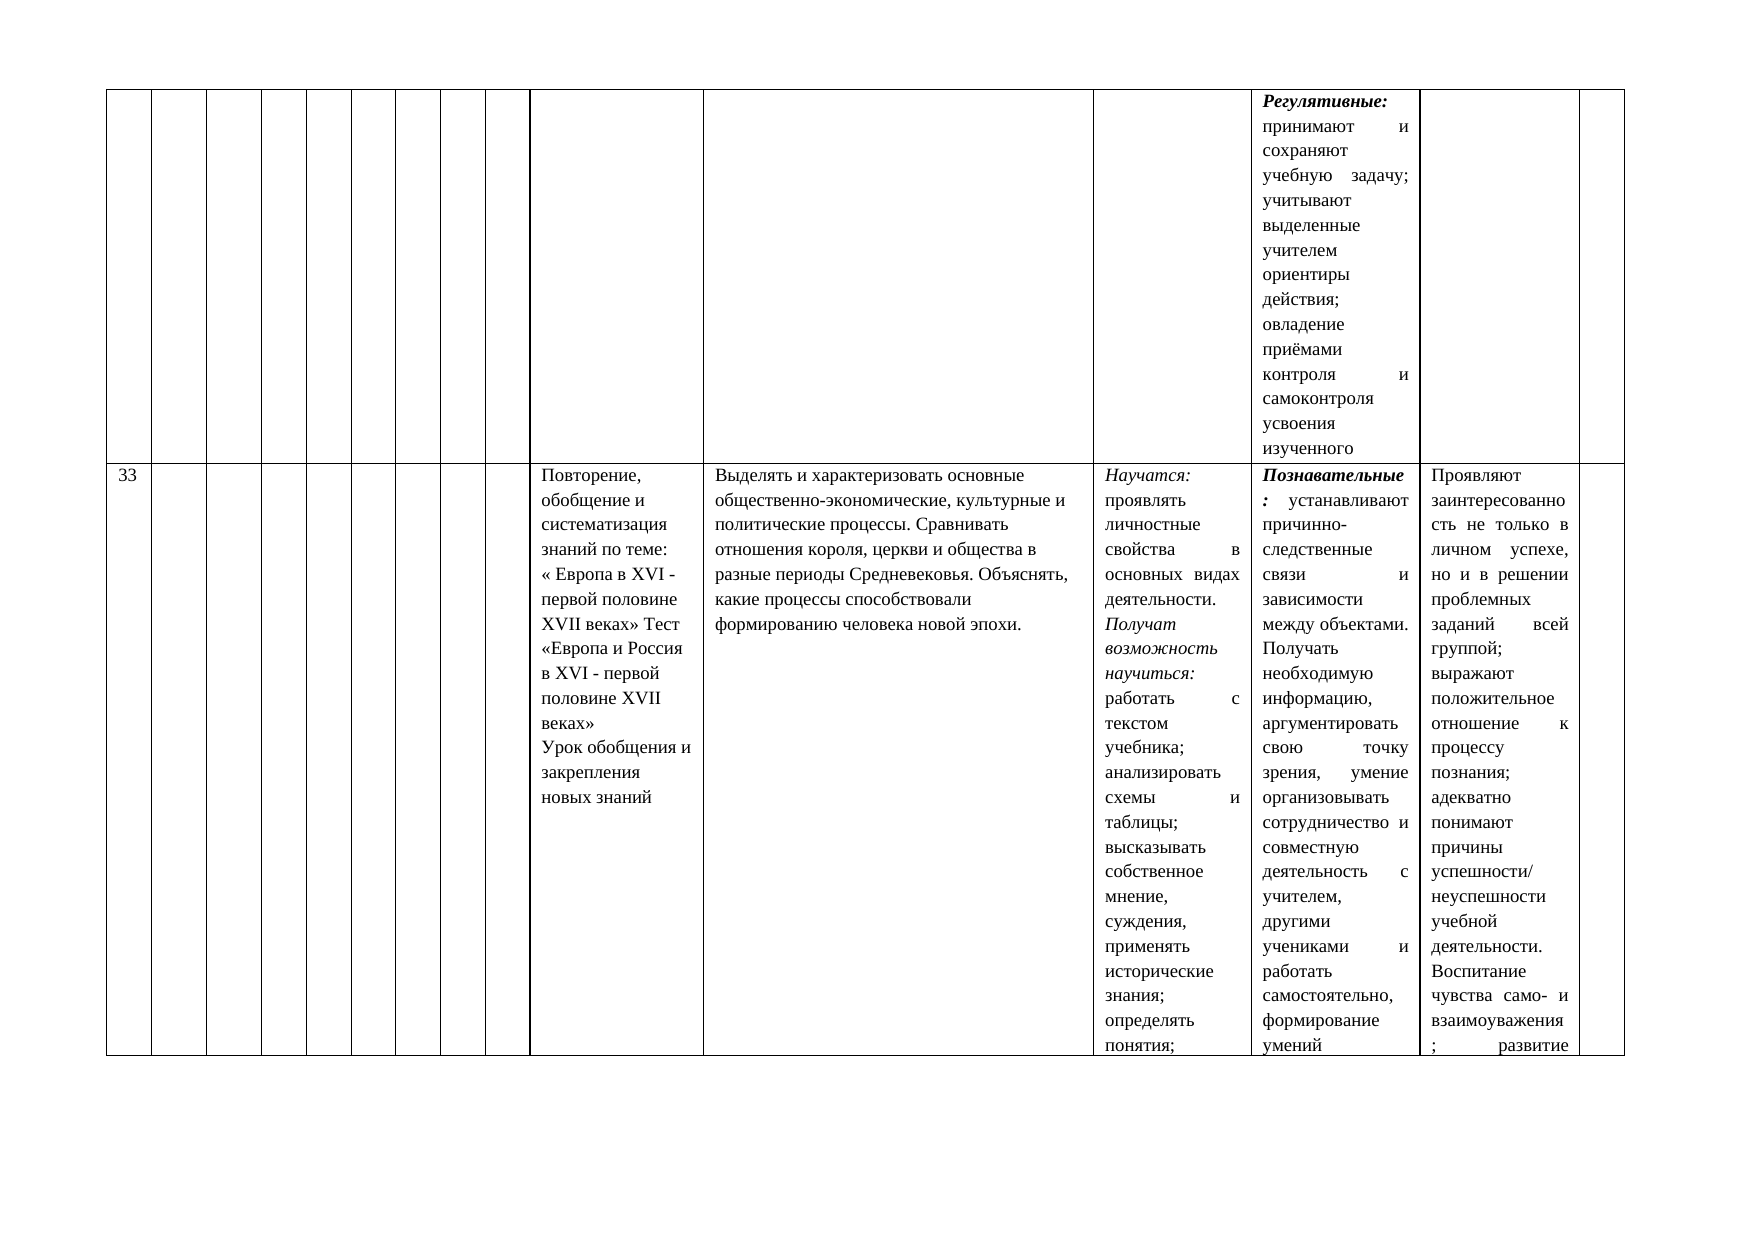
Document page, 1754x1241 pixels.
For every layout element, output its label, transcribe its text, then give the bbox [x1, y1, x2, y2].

table_cell [486, 464, 529, 1055]
table_cell [396, 90, 440, 463]
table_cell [1252, 464, 1419, 1055]
table_cell [441, 90, 485, 463]
table_cell [262, 90, 306, 463]
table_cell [704, 90, 1093, 463]
table_cell 33 [107, 464, 151, 1055]
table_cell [1421, 464, 1579, 1055]
table_cell [262, 464, 306, 1055]
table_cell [531, 464, 703, 1055]
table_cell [1094, 90, 1251, 463]
table_cell [486, 90, 529, 463]
table_cell [207, 90, 261, 463]
table_cell [352, 90, 395, 463]
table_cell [1252, 90, 1419, 463]
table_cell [704, 464, 1093, 1055]
table_cell [152, 464, 206, 1055]
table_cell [531, 90, 703, 463]
table_cell [1580, 464, 1624, 1055]
table_cell [1580, 90, 1624, 463]
table_cell [307, 90, 351, 463]
table_cell [396, 464, 440, 1055]
table_cell [307, 464, 351, 1055]
table_cell [152, 90, 206, 463]
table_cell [1094, 464, 1251, 1055]
table_cell [207, 464, 261, 1055]
table_cell 32 [107, 90, 151, 463]
table_cell [352, 464, 395, 1055]
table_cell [1421, 90, 1579, 463]
table_cell [441, 464, 485, 1055]
